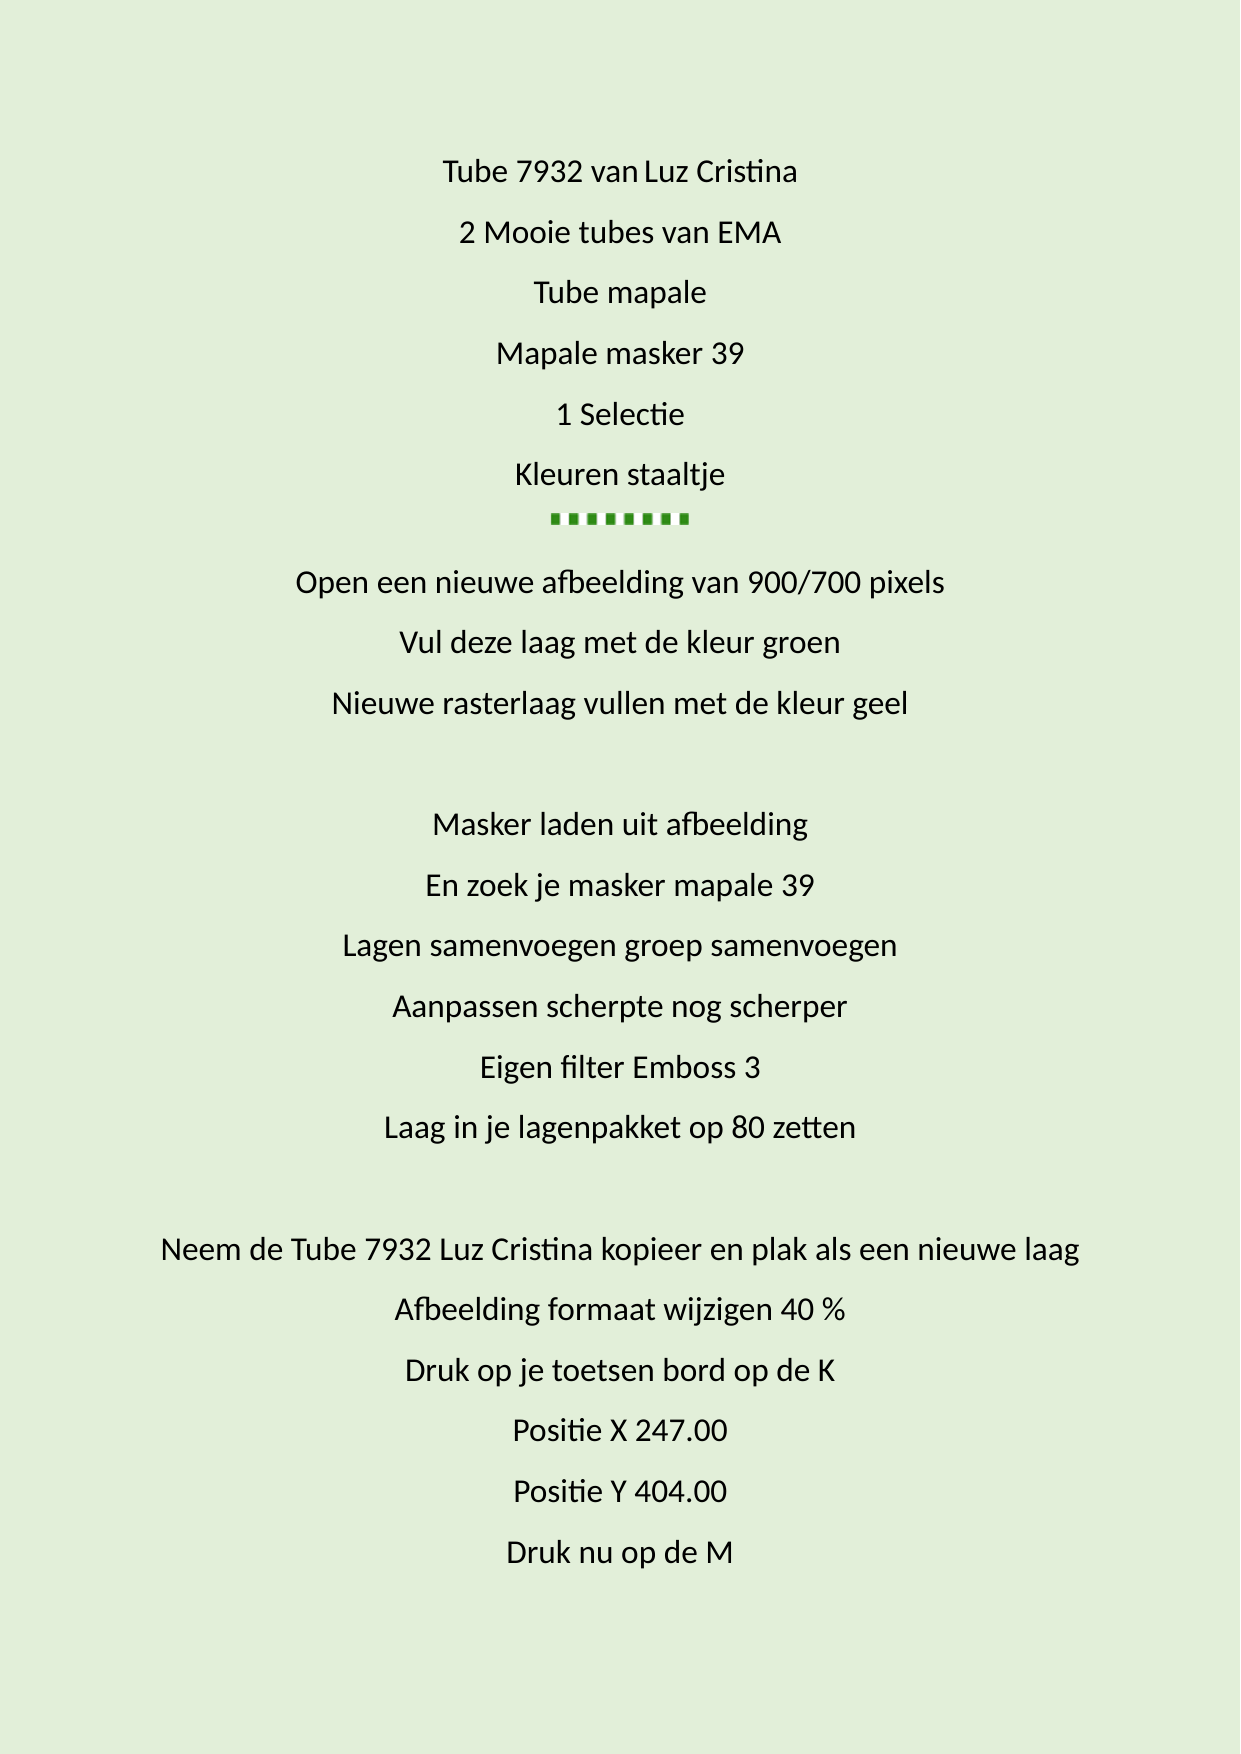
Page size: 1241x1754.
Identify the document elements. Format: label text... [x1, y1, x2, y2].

text Neem de Tube 7932 Luz Cristina kopieer en plak als een nieuwe laag [150, 1227, 1090, 1268]
text Kleuren staaltje [150, 453, 1090, 494]
text Masker laden uit afbeelding [150, 803, 1090, 844]
text Vul deze laag met de kleur groen [150, 621, 1090, 662]
text 1 Selectie [150, 392, 1090, 433]
text Druk op je toetsen bord op de K [150, 1349, 1090, 1389]
text 2 Mooie tubes van EMA [150, 211, 1090, 251]
text Tube 7932 van Luz Cristina [150, 150, 1090, 191]
text Lagen samenvoegen groep samenvoegen [150, 924, 1090, 965]
text Druk nu op de M [150, 1531, 1090, 1571]
text Afbeelding formaat wijzigen 40 % [150, 1288, 1090, 1329]
text Positie X 247.00 [150, 1409, 1090, 1450]
text Tube mapale [150, 271, 1090, 312]
text Mapale masker 39 [150, 332, 1090, 373]
text Positie Y 404.00 [150, 1470, 1090, 1511]
text Aanpassen scherpte nog scherper [150, 985, 1090, 1026]
text Open een nieuwe afbeelding van 900/700 pixels [150, 561, 1090, 601]
text Eigen filter Emboss 3 [150, 1046, 1090, 1086]
text Nieuwe rasterlaag vullen met de kleur geel [150, 682, 1090, 723]
text Laag in je lagenpakket op 80 zetten [150, 1106, 1090, 1147]
text En zoek je masker mapale 39 [150, 864, 1090, 904]
